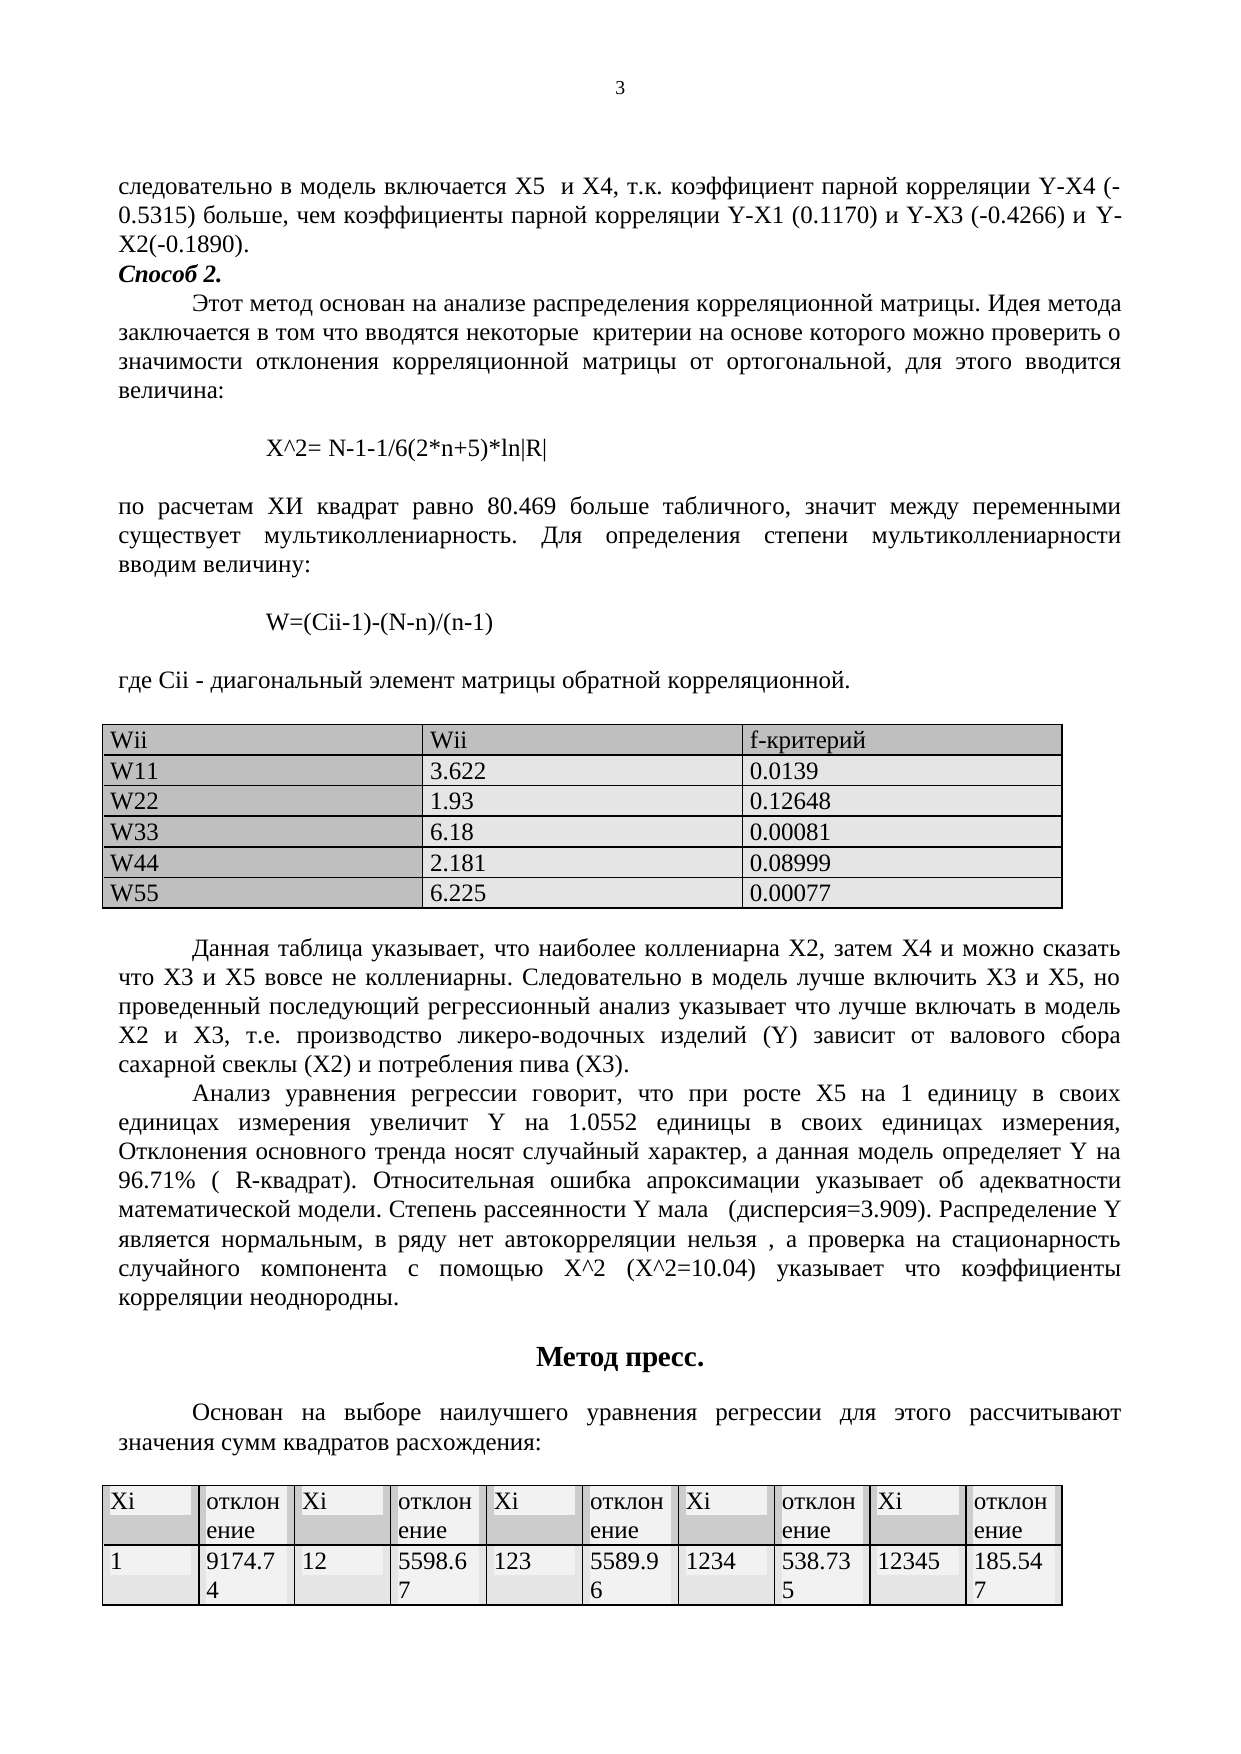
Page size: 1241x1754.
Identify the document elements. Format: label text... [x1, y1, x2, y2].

table_cell 1.93 [423, 786, 742, 815]
table_cell 3.622 [423, 756, 742, 785]
text Данная таблица указывает, что наиболее коллениарна Х2, затем Х4 и можно сказать что Х3 и Х5 вовсе не коллениарны. Следовательно в модель лучше включить Х3 и Х5, но проведенный последующий регрессионный анализ указывает что лучше включать в модель Х2 и Х3, т.е. производство ликеро-водочных изделий (Y) зависит от валового сбора сахарной свеклы (X2) и потребления пива (X3). [118, 933, 1122, 1078]
table_cell 0.0139 [743, 756, 1061, 785]
text следовательно в модель включается Х5 и Х4, т.к. коэффициент парной корреляции Y-X4 (-0.5315) больше, чем коэффициенты парной корреляции Y-X1 (0.1170) и Y-X3 (-0.4266) и Y-Х2(-0.1890). [118, 171, 1122, 258]
table_cell 0.08999 [743, 848, 1061, 877]
table_cell 2.181 [423, 848, 742, 877]
table_cell 1 [103, 1545, 198, 1604]
table_cell 6.18 [423, 817, 742, 846]
table_cell 123 [487, 1546, 582, 1604]
table_cell 6.225 [423, 878, 742, 907]
table_header Wii [103, 725, 422, 754]
table_header Хi [295, 1486, 390, 1544]
text по расчетам ХИ квадрат равно 80.469 больше табличного, значит между переменными существует мультиколлениарность. Для определения степени мультиколлениарности вводим величину: [118, 491, 1122, 578]
table_header Хi [679, 1486, 774, 1544]
table_cell W55 [103, 878, 422, 907]
text Анализ уравнения регрессии говорит, что при росте Х5 на 1 единицу в своих единицах измерения увеличит Y на 1.0552 единицы в своих единицах измерения, Отклонения основного тренда носят случайный характер, а данная модель определяет Y на 96.71% ( R-квадрат). Относительная ошибка апроксимации указывает об адекватности математической модели. Степень рассеянности Y мала (дисперсия=3.909). Распределение Y является нормальным, в ряду нет автокорреляции нельзя , а проверка на стационарность случайного компонента с помощью Х^2 (Х^2=10.04) указывает что коэффициенты корреляции неоднородны. [118, 1078, 1122, 1311]
table_cell W44 [103, 847, 422, 877]
table_header Wii [423, 725, 742, 754]
table_cell W33 [103, 816, 422, 846]
table_header f-критерий [743, 725, 1061, 754]
text Х^2= N-1-1/6(2*n+5)*ln|R| [118, 433, 1122, 462]
text W=(Cii-1)-(N-n)/(n-1) [118, 607, 1122, 636]
table_cell 0.12648 [743, 786, 1061, 815]
text Этот метод основан на анализе распределения корреляционной матрицы. Идея метода заключается в том что вводятся некоторые критерии на основе которого можно проверить о значимости отклонения корреляционной матрицы от ортогональной, для этого вводится величина: [118, 287, 1122, 404]
table_header Хi [871, 1486, 965, 1544]
subtitle Способ 2. [118, 258, 1122, 287]
table_cell 12345 [871, 1546, 965, 1604]
table_cell W11 [103, 755, 422, 785]
text Основан на выборе наилучшего уравнения регрессии для этого рассчитывают значения сумм квадратов расхождения: [118, 1397, 1122, 1455]
table_cell 1234 [679, 1546, 774, 1604]
table_cell 0.00081 [743, 817, 1061, 846]
table_header Хi [103, 1486, 198, 1544]
table_cell 12 [295, 1546, 390, 1604]
text где Сii - диагональный элемент матрицы обратной корреляционной. [118, 665, 1122, 694]
subtitle Метод пресс. [118, 1340, 1122, 1373]
table_header Хi [487, 1486, 582, 1544]
table_cell W22 [103, 786, 422, 815]
table_cell 0.00077 [743, 878, 1061, 907]
